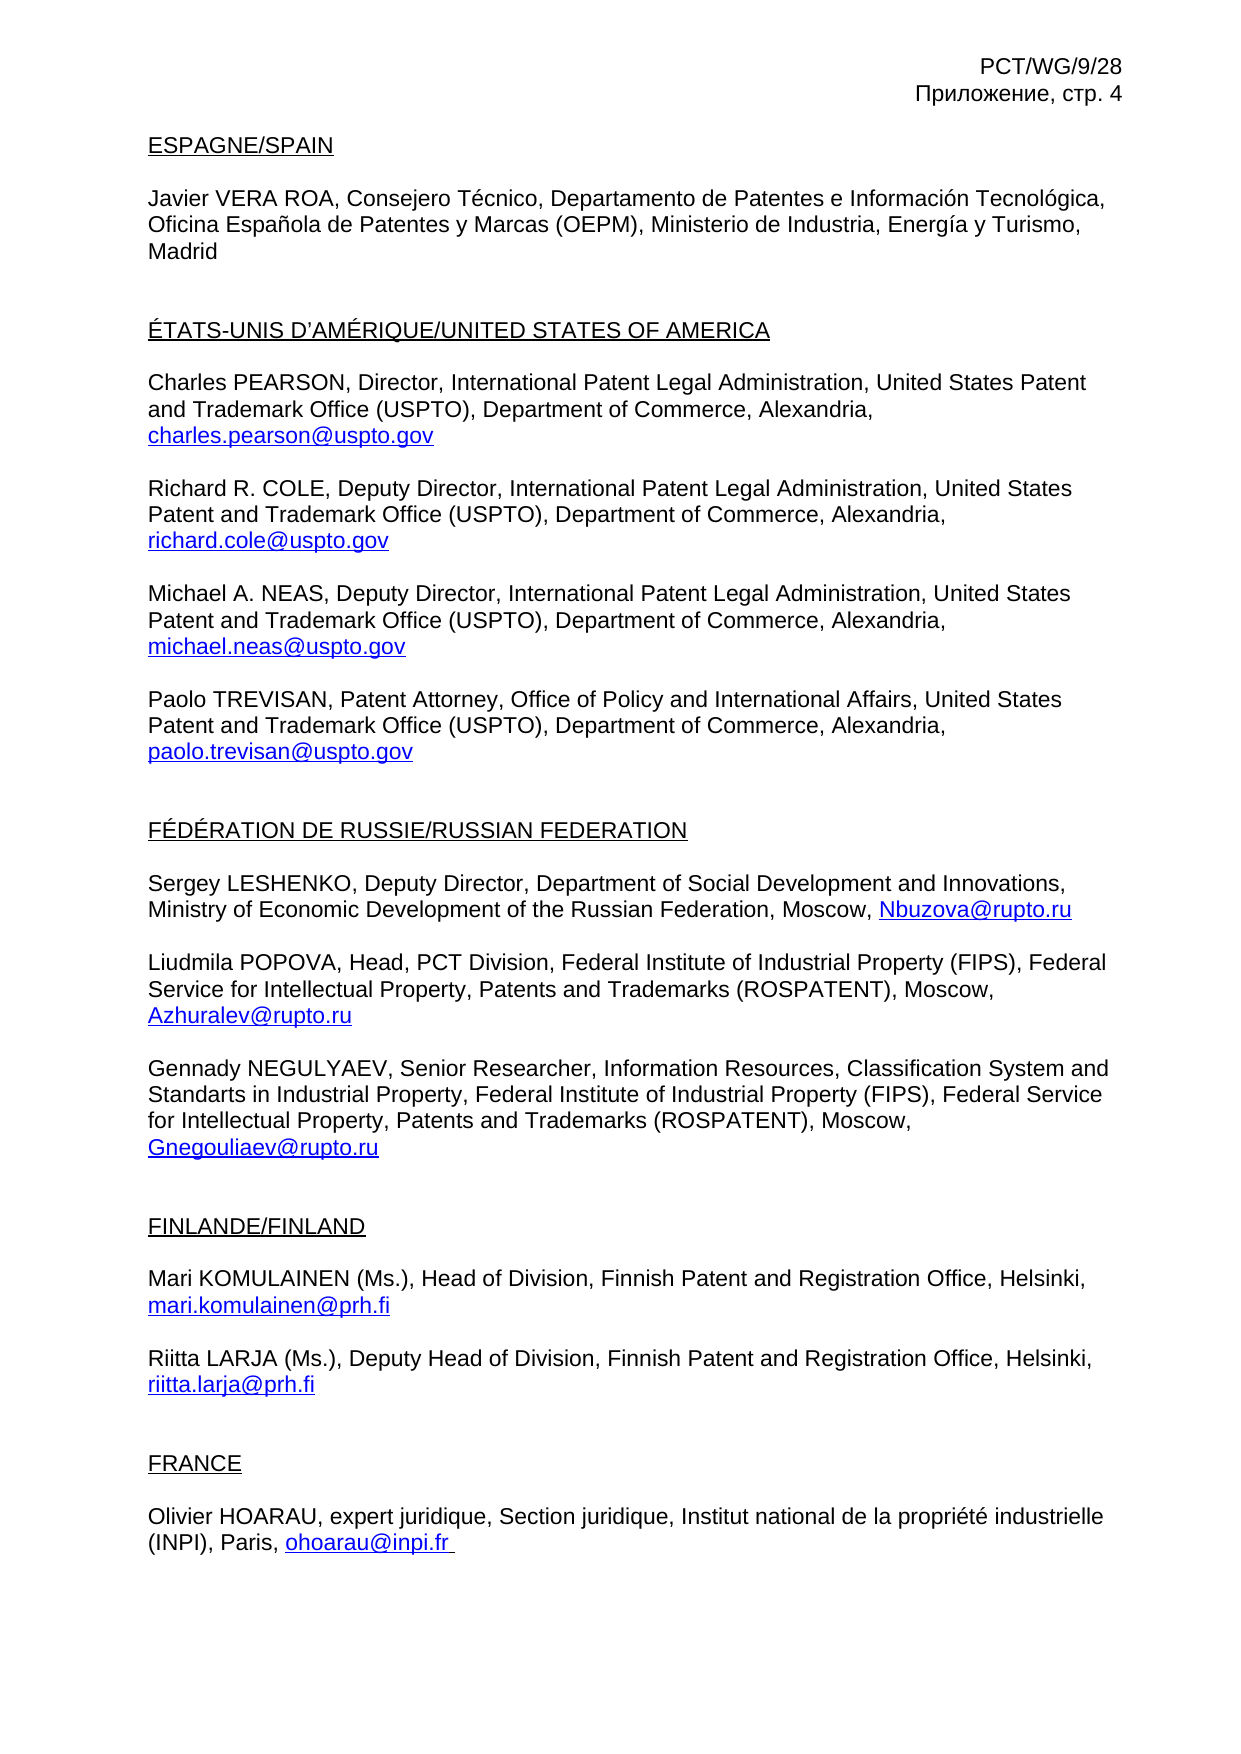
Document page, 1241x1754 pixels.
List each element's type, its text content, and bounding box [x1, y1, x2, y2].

text Richard R. COLE, Deputy Director, International Patent Legal Administration, United States Patent and Trademark Office (USPTO), Department of Commerce, Alexandria, richard.cole@uspto.gov [148, 475, 1122, 554]
text Liudmila POPOVA, Head, PCT Division, Federal Institute of Industrial Property (FIPS), Federal Service for Intellectual Property, Patents and Trademarks (ROSPATENT), Moscow, Azhuralev@rupto.ru [148, 949, 1122, 1028]
text Sergey LESHENKO, Deputy Director, Department of Social Development and Innovations, Ministry of Economic Development of the Russian Federation, Moscow, Nbuzova@rupto.ru [148, 870, 1122, 923]
text Mari KOMULAINEN (Ms.), Head of Division, Finnish Patent and Registration Office, Helsinki, mari.komulainen@prh.fi [148, 1265, 1122, 1318]
text Paolo TREVISAN, Patent Attorney, Office of Policy and International Affairs, United States Patent and Trademark Office (USPTO), Department of Commerce, Alexandria, paolo.trevisan@uspto.gov [148, 686, 1122, 765]
text FÉDÉRATION DE RUSSIE/RUSSIAN FEDERATION [148, 817, 1122, 844]
text ÉTATS-UNIS D’AMÉRIQUE/UNITED STATES OF AMERICA [148, 317, 1122, 343]
text Michael A. NEAS, Deputy Director, International Patent Legal Administration, United States Patent and Trademark Office (USPTO), Department of Commerce, Alexandria, michael.neas@uspto.gov [148, 580, 1122, 659]
text Charles PEARSON, Director, International Patent Legal Administration, United States Patent and Trademark Office (USPTO), Department of Commerce, Alexandria, charles.pearson@uspto.gov [148, 369, 1122, 448]
text Olivier HOARAU, expert juridique, Section juridique, Institut national de la propriété industrielle (INPI), Paris, ohoarau@inpi.fr [148, 1503, 1122, 1555]
text Riitta LARJA (Ms.), Deputy Head of Division, Finnish Patent and Registration Office, Helsinki, riitta.larja@prh.fi [148, 1344, 1122, 1397]
text ESPAGNE/SPAIN [148, 132, 1122, 158]
text Gennady NEGULYAEV, Senior Researcher, Information Resources, Classification System and Standarts in Industrial Property, Federal Institute of Industrial Property (FIPS), Federal Service for Intellectual Property, Patents and Trademarks (ROSPATENT), Moscow, Gnegouliaev@rupto.ru [148, 1054, 1122, 1160]
text FRANCE [148, 1450, 1122, 1476]
text FINLANDE/FINLAND [148, 1213, 1122, 1239]
text Javier VERA ROA, Consejero Técnico, Departamento de Patentes e Información Tecnológica, Oficina Española de Patentes y Marcas (OEPM), Ministerio de Industria, Energía y Turismo, Madrid [148, 185, 1122, 264]
